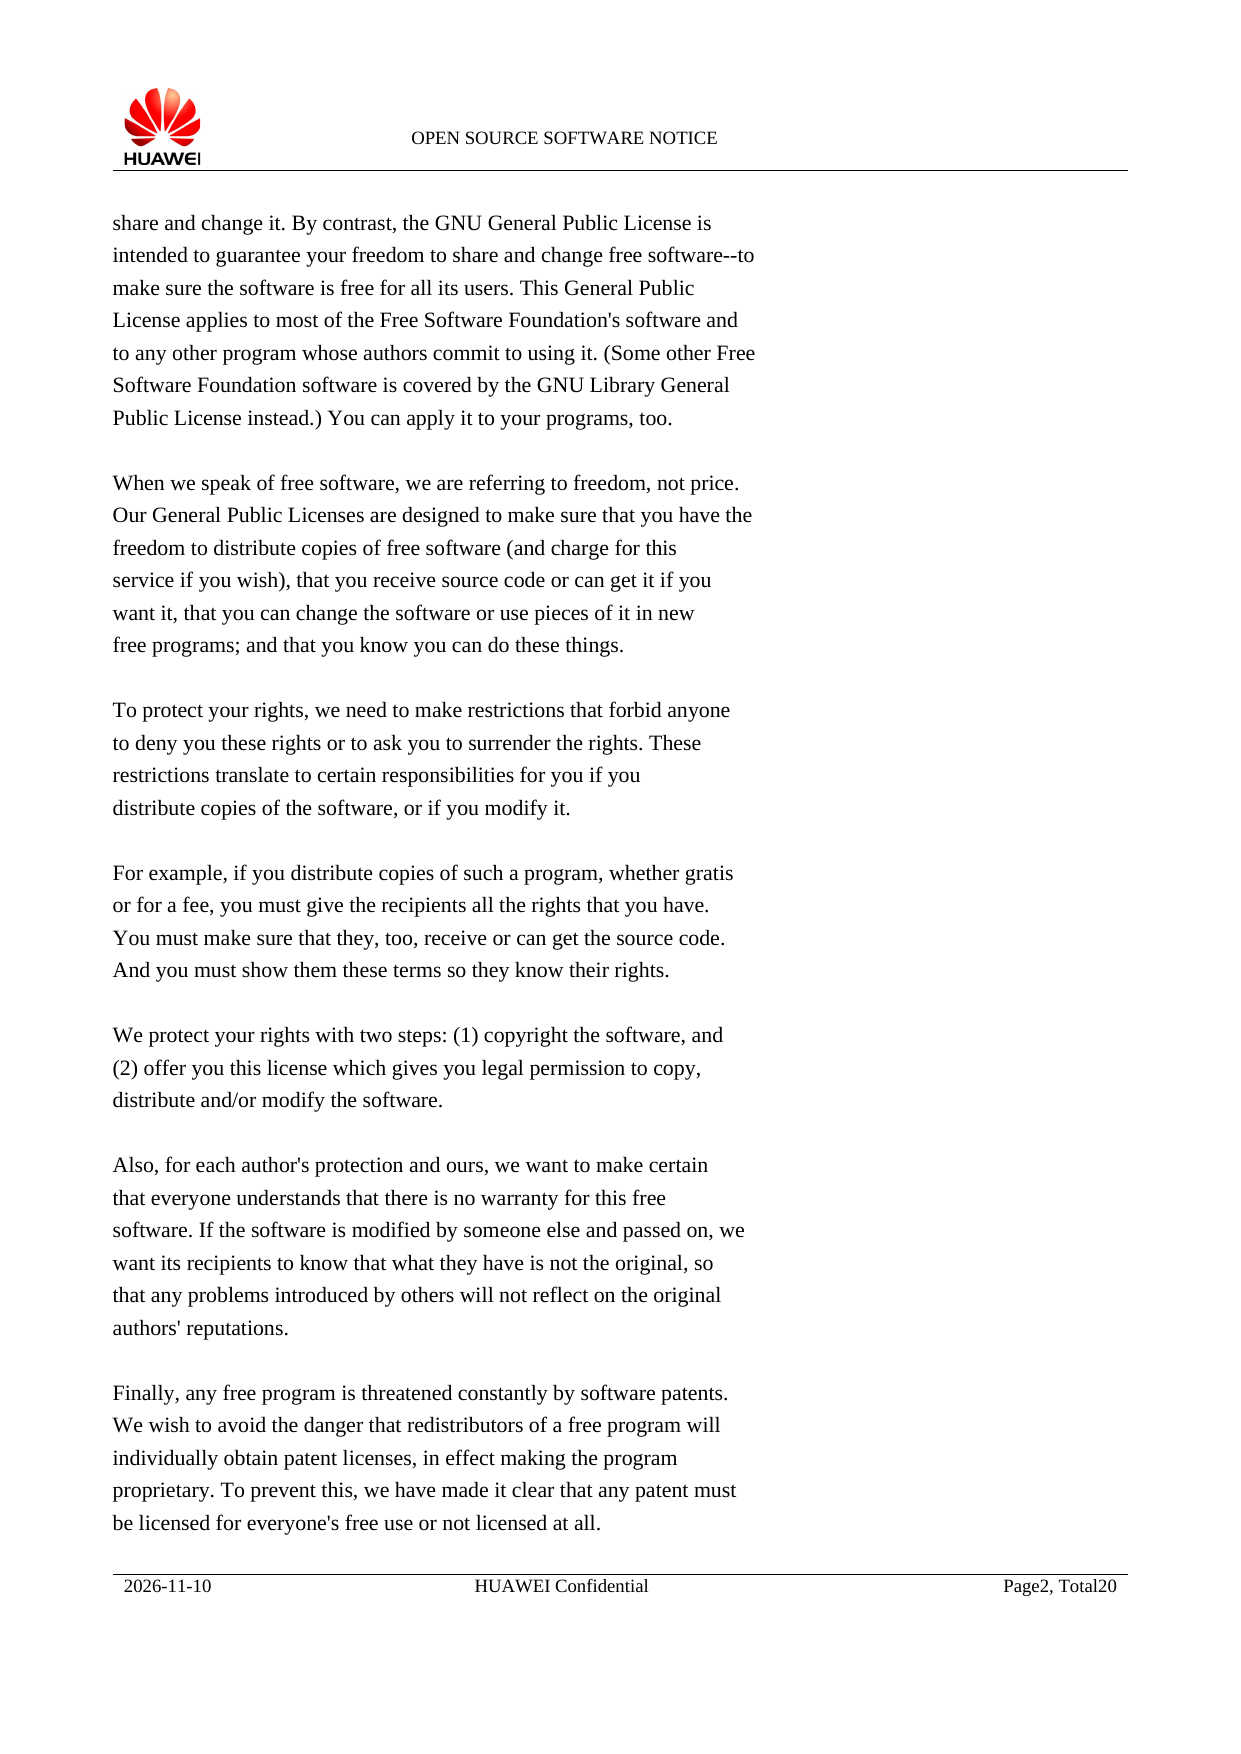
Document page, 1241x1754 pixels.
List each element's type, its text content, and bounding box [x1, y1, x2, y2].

picture [124, 88, 201, 165]
